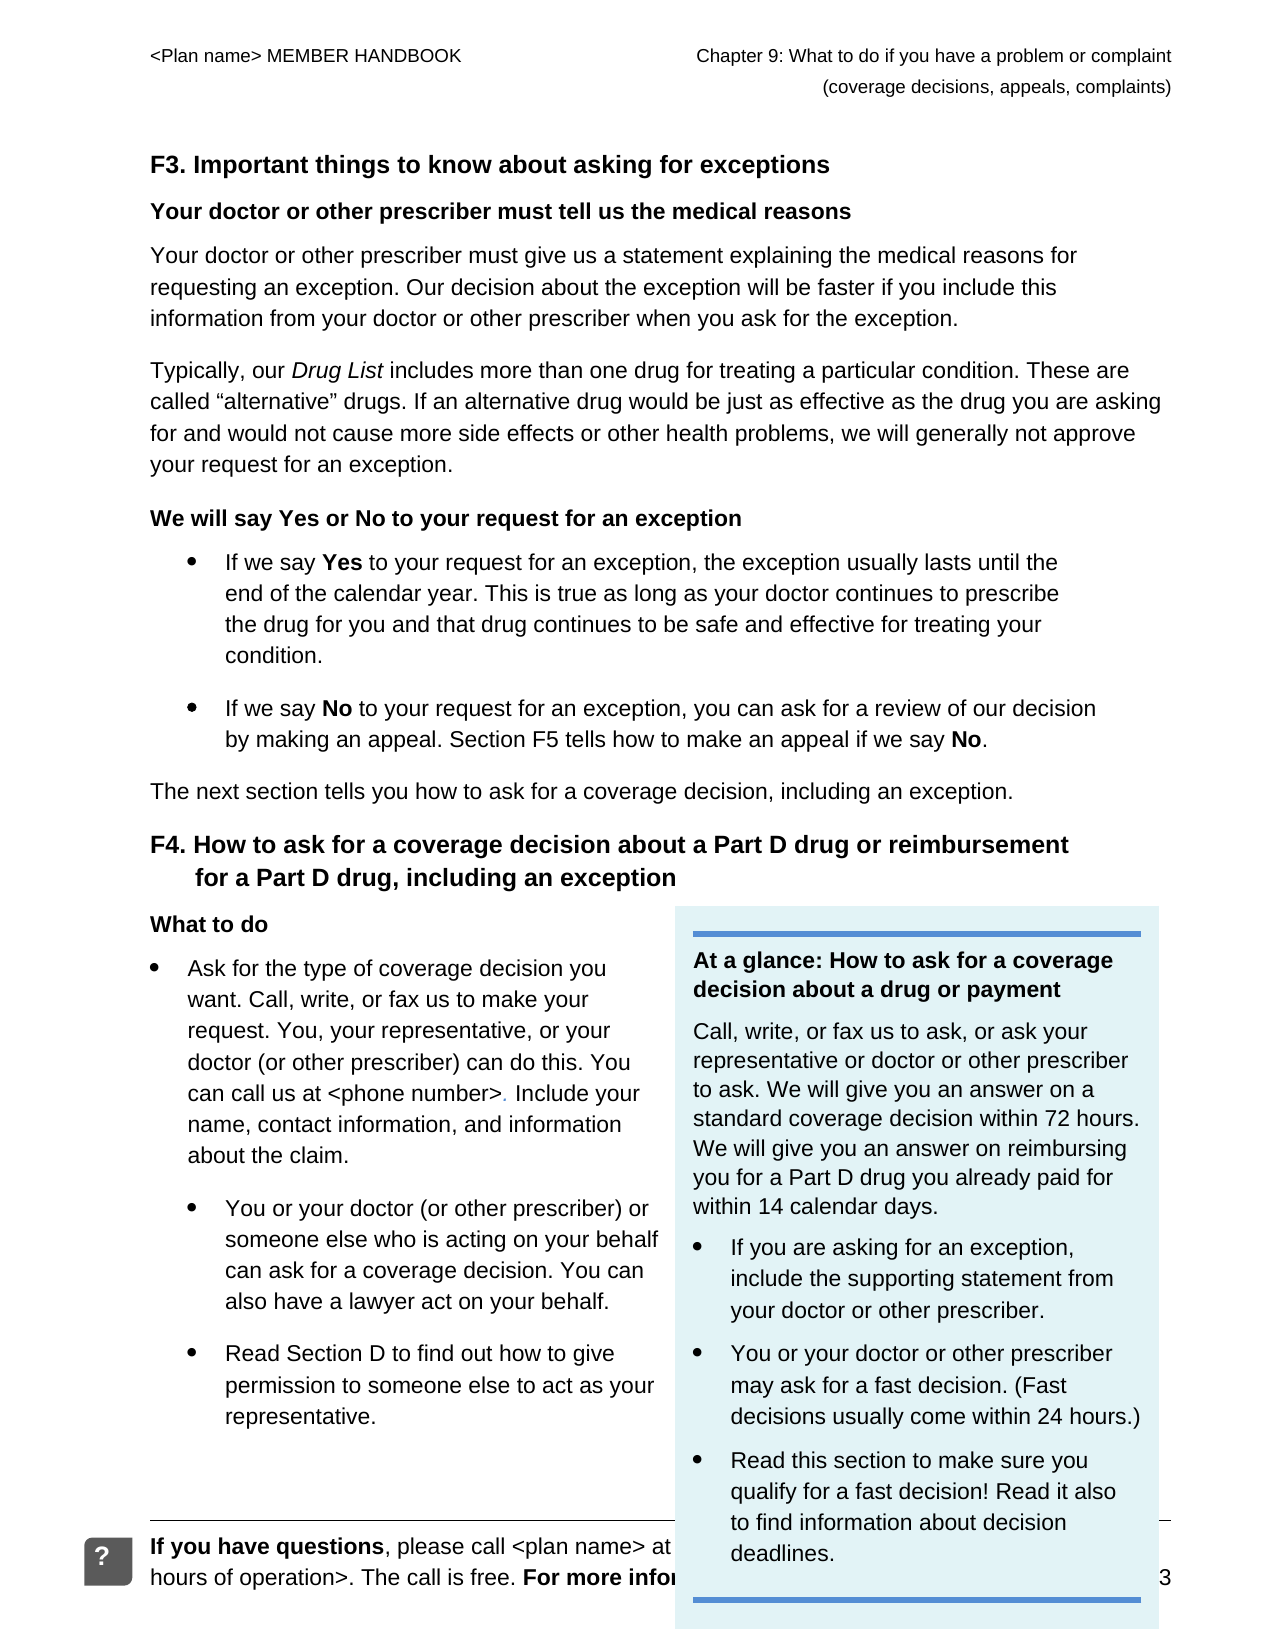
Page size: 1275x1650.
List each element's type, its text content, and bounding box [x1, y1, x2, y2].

subtitle We will say Yes or No to your request for an exception [150, 499, 1096, 533]
text Typically, our Drug List includes more than one drug for treating a particular condition. These are called “alternative” drugs. If an alternative drug would be just as effective as the drug you are asking for and would not cause more side effects or other health problems, we will generally not approve your request for an exception. [150, 353, 1171, 478]
subtitle F4. How to ask for a coverage decision about a Part D drug or reimbursement for a Part D drug, including an exception [150, 826, 1096, 893]
table_header At a glance: How to ask for a coverage decision about a drug or payment Call, write, or fax us to ask, or ask your representative or doctor or other prescriber to ask. We will give you an answer on a standard coverage decision within 72 hours. We will give you an answer on reimbursing you for a Part D drug you already paid for within 14 calendar days. If you are asking for an exception, include the supporting statement from your doctor or other prescriber. You or your doctor or other prescriber may ask for a fast decision. (Fast decisions usually come within 24 hours.) Read this section to make sure you qualify for a fast decision! Read it also to find information about decision deadlines. [688, 918, 1146, 1616]
subtitle What to do [150, 906, 675, 939]
list If we say Yes to your request for an exception, the exception usually lasts until the end of the calendar year. This is true as long as your doctor continues to prescribe the drug for you and that drug continues to be safe and effective for treating your condition. [187, 545, 1096, 670]
list You or your doctor (or other prescriber) or someone else who is acting on your behalf can ask for a coverage decision. You can also have a lawyer act on your behalf. [187, 1191, 675, 1316]
text Your doctor or other prescriber must give us a statement explaining the medical reasons for requesting an exception. Our decision about the exception will be faster if you include this information from your doctor or other prescriber when you ask for the exception. [150, 239, 1171, 333]
subtitle Your doctor or other prescriber must tell us the medical reasons [150, 193, 1096, 226]
list If we say No to your request for an exception, you can ask for a review of our decision by making an appeal. Section F5 tells how to make an appeal if we say No. [187, 691, 1096, 753]
list Read Section D to find out how to give permission to someone else to act as your representative. [187, 1337, 675, 1431]
subtitle F3. Important things to know about asking for exceptions [150, 147, 1096, 181]
text The next section tells you how to ask for a coverage decision, including an exception. [150, 774, 1171, 806]
list Ask for the type of coverage decision you want. Call, write, or fax us to make your request. You, your representative, or your doctor (or other prescriber) can do this. You can call us at <phone number>. Include your name, contact information, and information about the claim. [150, 951, 675, 1170]
